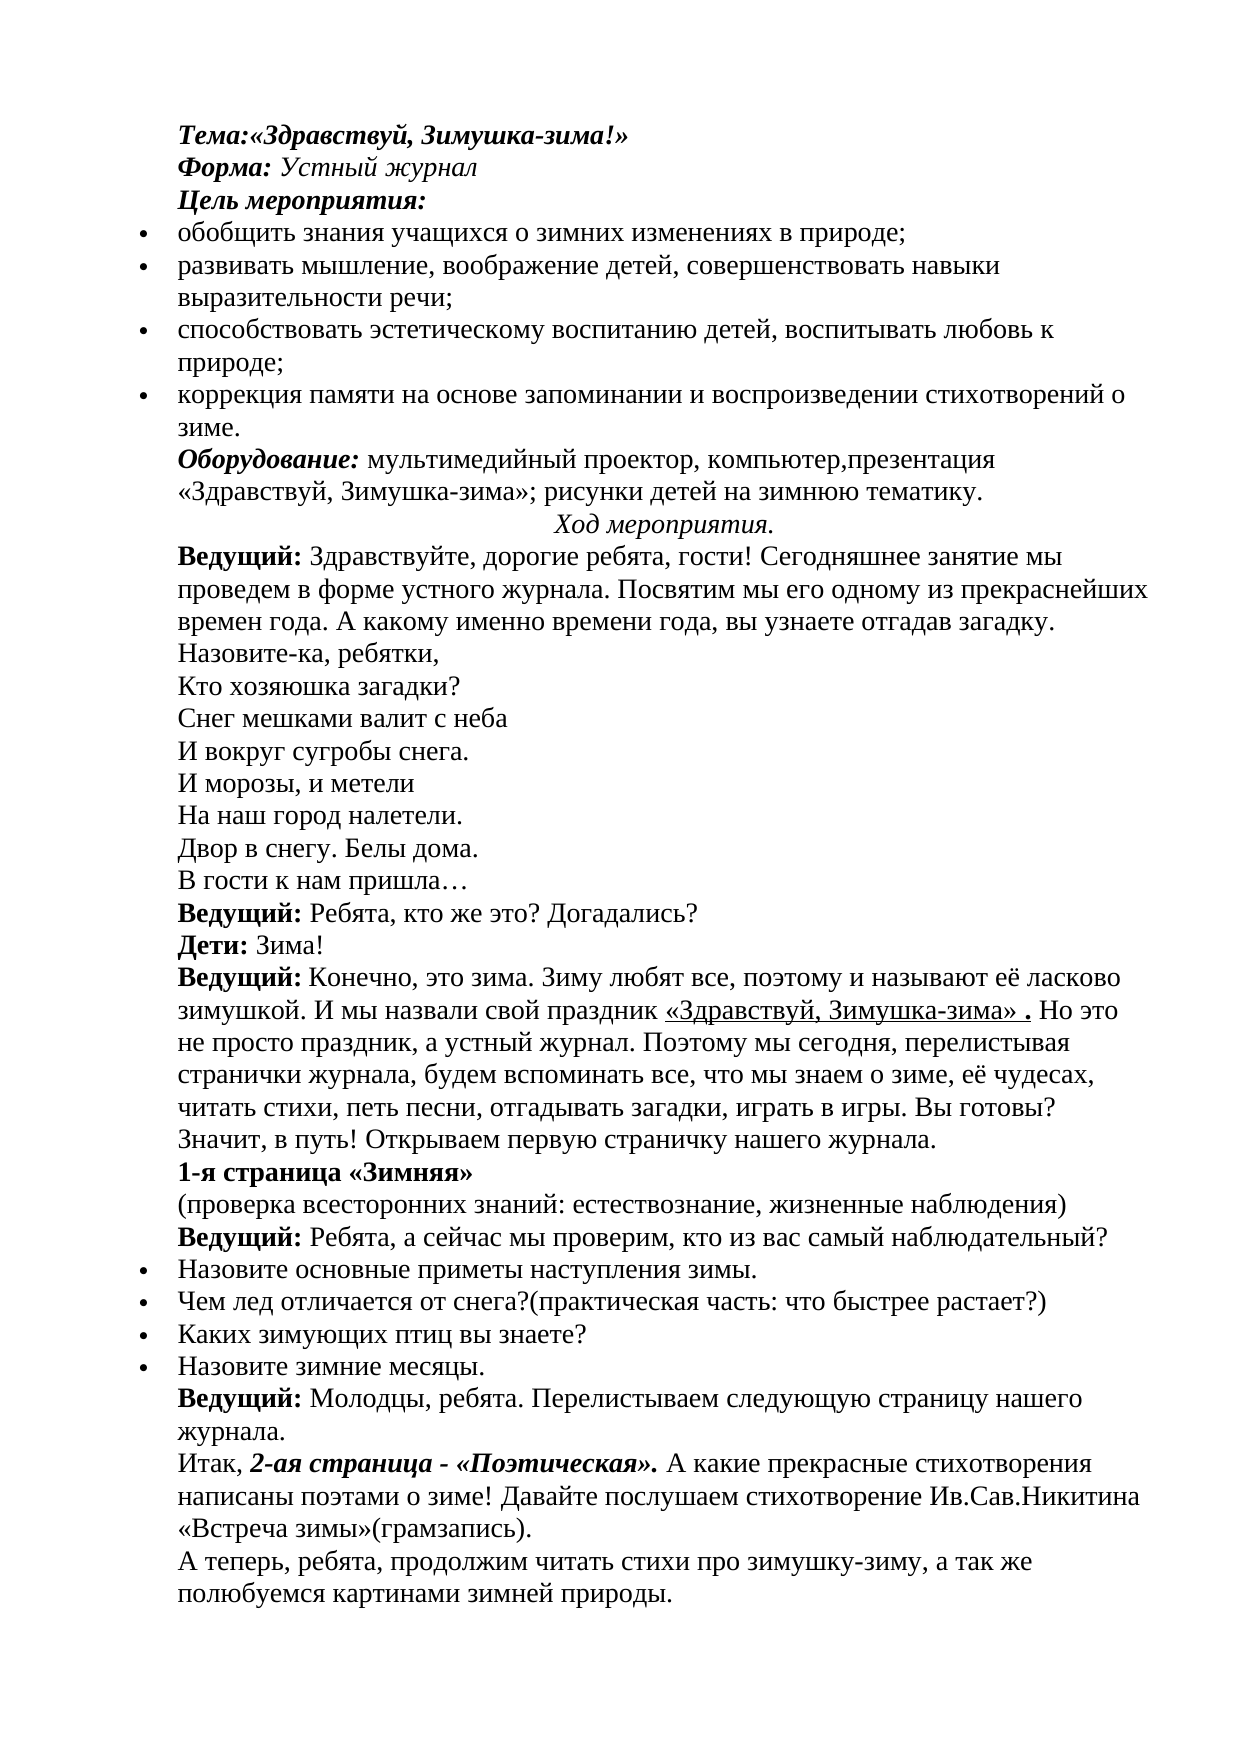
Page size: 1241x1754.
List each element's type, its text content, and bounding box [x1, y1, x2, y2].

text Снег мешками валит с неба [177, 701, 1152, 734]
list коррекция памяти на основе запоминании и воспроизведении стихотворений о зиме. [140, 377, 1152, 442]
text А теперь, ребята, продолжим читать стихи про зимушку-зиму, а так же полюбуемся картинами зимней природы. [177, 1543, 1152, 1608]
text Тема:«Здравствуй, Зимушка-зима!» [177, 118, 1152, 151]
text Дети: Зима! Ведущий: Конечно, это зима. Зиму любят все, поэтому и называют её ласково зимушкой. И мы назвали свой праздник «Здравствуй, Зимушка-зима» . Но это не просто праздник, а устный журнал. Поэтому мы сегодня, перелистывая странички журнала, будем вспоминать все, что мы знаем о зиме, её чудесах, читать стихи, петь песни, отгадывать загадки, играть в игры. Вы готовы? Значит, в путь! Открываем первую страничку нашего журнала. [177, 928, 1152, 1155]
text В гости к нам пришла… [177, 863, 1152, 896]
list Чем лед отличается от снега?(практическая часть: что быстрее растает?) [140, 1284, 1152, 1317]
text И морозы, и метели [177, 766, 1152, 798]
text Цель мероприятия: [177, 183, 1152, 215]
list способствовать эстетическому воспитанию детей, воспитывать любовь к природе; [140, 312, 1152, 377]
text На наш город налетели. [177, 798, 1152, 831]
text Кто хозяюшка загадки? [177, 669, 1152, 701]
text Форма: Устный журнал [177, 151, 1152, 183]
text Двор в снегу. Белы дома. [177, 831, 1152, 863]
list Каких зимующих птиц вы знаете? [140, 1317, 1152, 1349]
text 1-я страница «Зимняя» [177, 1155, 1152, 1187]
text Ведущий: Ребята, а сейчас мы проверим, кто из вас самый наблюдательный? [177, 1219, 1152, 1252]
list развивать мышление, воображение детей, совершенствовать навыки выразительности речи; [140, 248, 1152, 312]
text Итак, 2-ая страница - «Поэтическая». А какие прекрасные стихотворения написаны поэтами о зиме! Давайте послушаем стихотворение Ив.Сав.Никитина «Встреча зимы»(грамзапись). [177, 1446, 1152, 1543]
text Оборудование: мультимедийный проектор, компьютер,презентация «Здравствуй, Зимушка-зима»; рисунки детей на зимнюю тематику. [177, 442, 1152, 507]
text Ведущий: Молодцы, ребята. Перелистываем следующую страницу нашего журнала. [177, 1382, 1152, 1446]
text И вокруг сугробы снега. [177, 734, 1152, 766]
text Ведущий: Здравствуйте, дорогие ребята, гости! Сегодняшнее занятие мы проведем в форме устного журнала. Посвятим мы его одному из прекраснейших времен года. А какому именно времени года, вы узнаете отгадав загадку. Назовите-ка, ребятки, [177, 539, 1152, 669]
list Назовите зимние месяцы. [140, 1349, 1152, 1382]
list Назовите основные приметы наступления зимы. [140, 1252, 1152, 1284]
text Ход мероприятия. [177, 507, 1152, 539]
text Ведущий: Ребята, кто же это? Догадались? [177, 896, 1152, 928]
text (проверка всесторонних знаний: естествознание, жизненные наблюдения) [177, 1187, 1152, 1219]
list обобщить знания учащихся о зимних изменениях в природе; [140, 215, 1152, 248]
